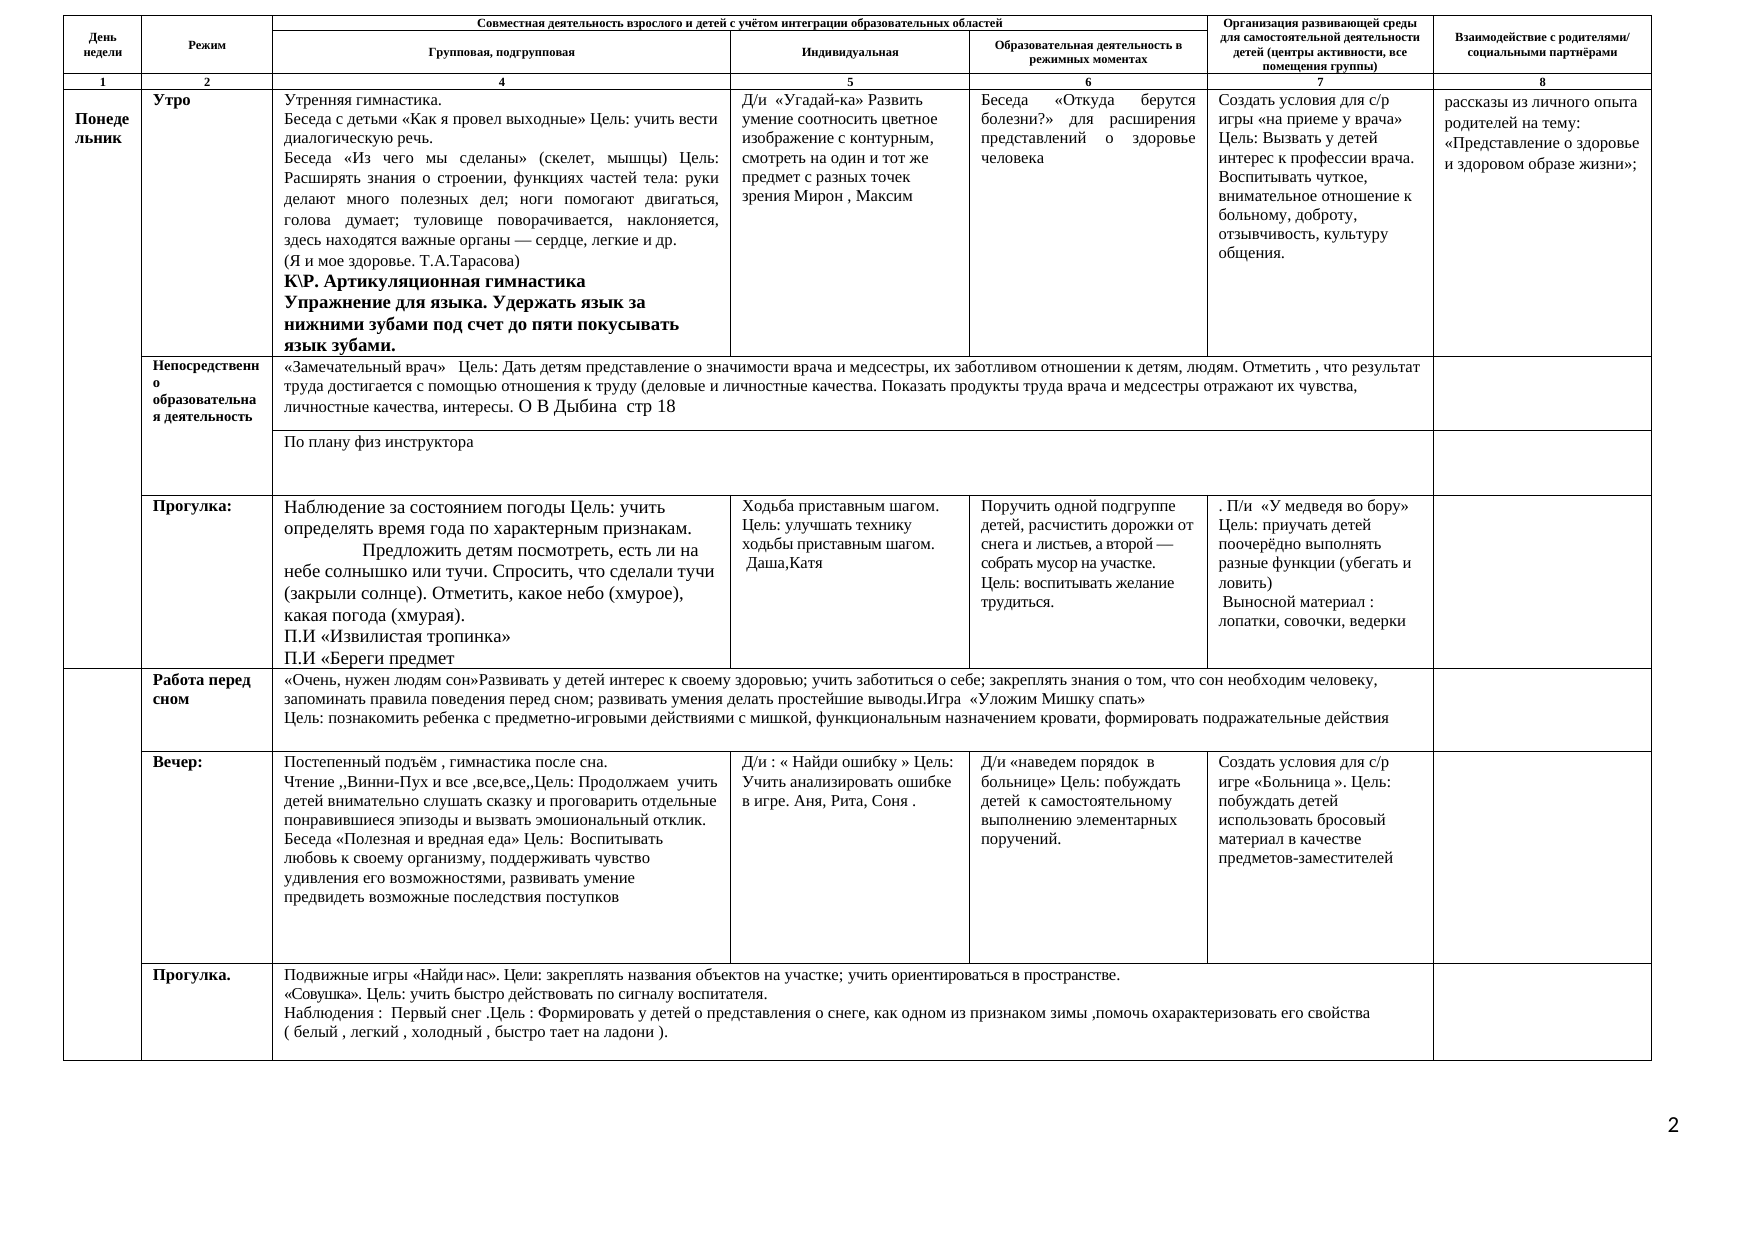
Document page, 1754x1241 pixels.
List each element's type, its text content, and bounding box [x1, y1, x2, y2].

table_cell Д/и «наведем порядок в больнице» Цель: побуждать детей к самостоятельному выполнению элементарных поручений. [970, 752, 1207, 963]
table_cell 2 [142, 74, 272, 89]
table_cell Работа перед сном [142, 669, 272, 751]
table_cell [1434, 431, 1651, 495]
table_cell Д/и «Угадай-ка» Развить умение соотносить цветное изображение с контурным, смотреть на один и тот же предмет с разных точек зрения Мирон , Максим [731, 90, 969, 356]
table_cell «Очень, нужен людям сон»Развивать у детей интерес к своему здоровью; учить заботиться о себе; закреплять знания о том, что сон необходим человеку, запоминать правила поведения перед сном; развивать умения делать простейшие выводы.Игра «Уложим Мишку спать» Цель: познакомить ребенка с предметно-игровыми действиями с мишкой, функциональным назначением кровати, формировать подражательные действия [273, 669, 1433, 751]
table_cell Создать условия для с/р игре «Больница ». Цель: побуждать детей использовать бросовый материал в качестве предметов-заместителей [1208, 752, 1433, 963]
table_cell Образовательная деятельность в режимных моментах [970, 31, 1207, 73]
table_cell Утро [142, 90, 272, 356]
table_cell [64, 669, 141, 1060]
table_cell 4 [273, 74, 730, 89]
table_cell Ходьба приставным шагом. Цель: улучшать технику ходьбы приставным шагом. Даша,Катя [731, 496, 969, 668]
table_cell Вечер: [142, 752, 272, 963]
table_cell 5 [731, 74, 969, 89]
table_cell Непосредственно образовательная деятельность [142, 357, 272, 495]
table_header Режим [142, 16, 272, 73]
table_cell Постепенный подъём , гимнастика после сна. Чтение ,,Винни-Пух и все ,все,все,,Цель: Продолжаем учить детей внимательно слушать сказку и проговарить отдельные понравившиеся эпизоды и вызвать эмоциональный отклик. Беседа «Полезная и вредная еда» Цель: Воспитывать любовь к своему организму, поддерживать чувство удивления его возможностями, развивать умение предвидеть возможные последствия поступков [273, 752, 730, 963]
table_cell 7 [1208, 74, 1433, 89]
table_cell Групповая, подгрупповая [273, 31, 730, 73]
table_cell Д/и : « Найди ошибку » Цель: Учить анализировать ошибке в игре. Аня, Рита, Соня . [731, 752, 969, 963]
table_cell Подвижные игры «Найди нас». Цели: закреплять названия объектов на участке; учить ориентироваться в пространстве. «Совушка». Цель: учить быстро действовать по сигналу воспитателя. Наблюдения : Первый снег .Цель : Формировать у детей о представления о снеге, как одном из признаком зимы ,помочь охарактеризовать его свойства ( белый , легкий , холодный , быстро тает на ладони ). [273, 964, 1433, 1060]
table_cell По плану физ инструктора [273, 431, 1433, 495]
table_cell [1434, 752, 1651, 963]
table_cell 6 [970, 74, 1207, 89]
table_header Совместная деятельность взрослого и детей с учётом интеграции образовательных областей [273, 16, 1207, 30]
table_cell 8 [1434, 74, 1651, 89]
table_cell Наблюдение за состоянием погоды Цель: учить определять время года по характерным признакам. Предложить детям посмотреть, есть ли на небе солнышко или тучи. Спросить, что сделали тучи (закрыли солнце). Отметить, какое небо (хмурое), какая погода (хмурая). П.И «Извилистая тропинка» П.И «Береги предмет [273, 496, 730, 668]
table_cell «Замечательный врач» Цель: Дать детям представление о значимости врача и медсестры, их заботливом отношении к детям, людям. Отметить , что результат труда достигается с помощью отношения к труду (деловые и личностные качества. Показать продукты труда врача и медсестры отражают их чувства, личностные качества, интересы. О В Дыбина стр 18 [273, 357, 1433, 430]
table_cell Беседа «Откуда берутся болезни?» для расширения представлений о здоровье человека [970, 90, 1207, 356]
table_cell Индивидуальная [731, 31, 969, 73]
table_cell [1434, 496, 1651, 668]
table_cell рассказы из личного опыта родителей на тему: «Представление о здоровье и здоровом образе жизни»; [1434, 90, 1651, 356]
table_cell 1 [64, 74, 141, 89]
table_cell . П/и «У медведя во бору» Цель: приучать детей поочерёдно выполнять разные функции (убегать и ловить) Выносной материал : лопатки, совочки, ведерки [1208, 496, 1433, 668]
table_cell [1434, 964, 1651, 1060]
table_cell Прогулка. [142, 964, 272, 1060]
table_cell Прогулка: [142, 496, 272, 668]
table_header Взаимодействие с родителями/ социальными партнёрами [1434, 16, 1651, 73]
table_header День недели [64, 16, 141, 73]
table_cell Поручить одной подгруппе детей, расчистить дорожки от снега и листьев, а второй — собрать мусор на участке. Цель: воспитывать желание трудиться. [970, 496, 1207, 668]
table_cell [1434, 357, 1651, 430]
table_cell Утренняя гимнастика. Беседа с детьми «Как я провел выходные» Цель: учить вести диалогическую речь. Беседа «Из чего мы сделаны» (скелет, мышцы) Цель: Расширять знания о строении, функциях частей тела: руки делают много полезных дел; ноги помогают двигаться, голова думает; туловище поворачивается, наклоняется, здесь находятся важные органы — сердце, легкие и др. (Я и мое здоровье. Т.А.Тарасова) К\Р. Артикуляционная гимнастика Упражнение для языка. Удержать язык за нижними зубами под счет до пяти покусывать язык зубами. [273, 90, 730, 356]
table_cell Создать условия для c/р игры «на приеме у врача» Цель: Вызвать у детей интерес к профессии врача. Воспитывать чуткое, внимательное отношение к больному, доброту, отзывчивость, культуру общения. [1208, 90, 1433, 356]
table_header Организация развивающей среды для самостоятельной деятельности детей (центры активности, все помещения группы) [1208, 16, 1433, 73]
table_cell Понедельник [64, 90, 141, 668]
table_cell [1434, 669, 1651, 751]
